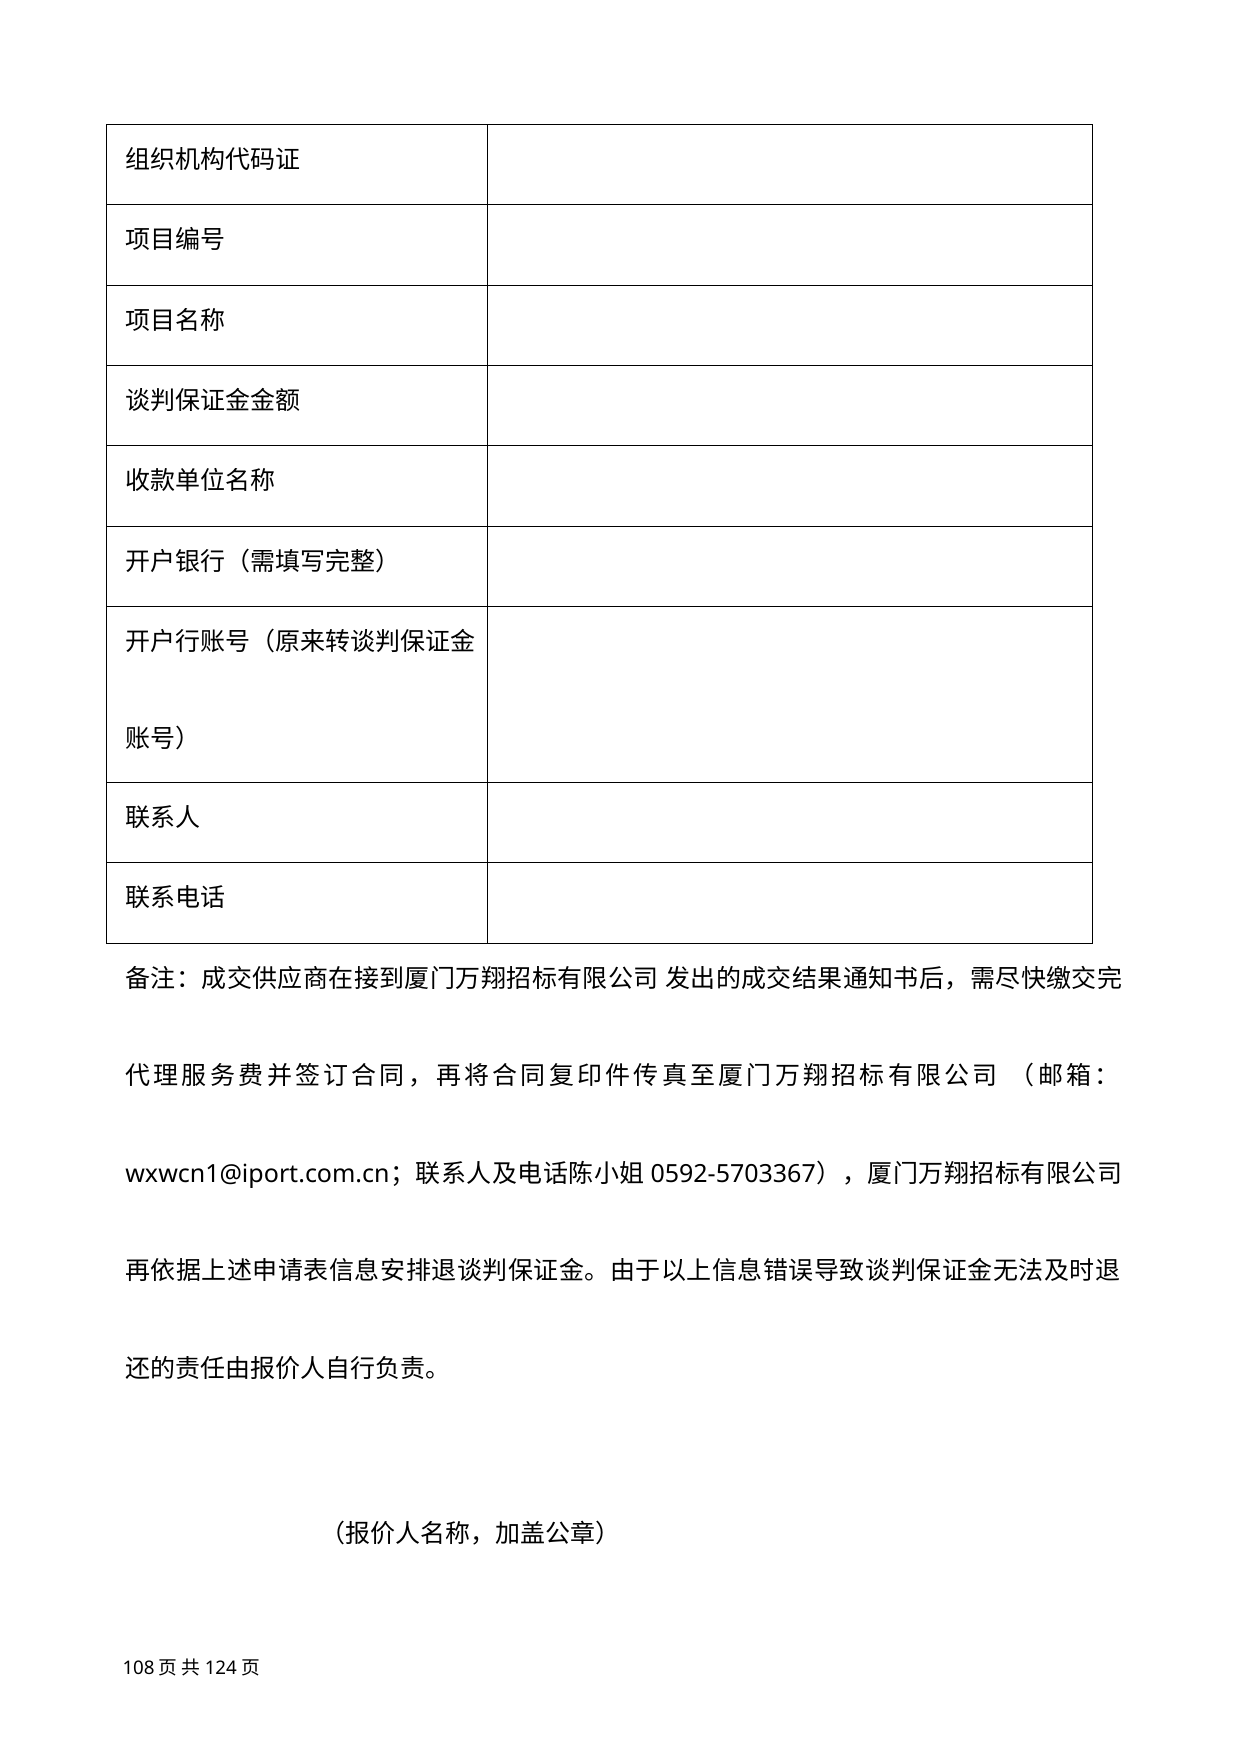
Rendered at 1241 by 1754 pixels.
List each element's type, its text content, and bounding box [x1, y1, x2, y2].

table_cell 开户行账号（原来转谈判保证金账号） [107, 607, 487, 782]
table_cell 谈判保证金金额 [107, 366, 487, 445]
table_cell [488, 446, 1092, 526]
table_cell 联系人 [107, 783, 487, 862]
table_cell [488, 366, 1092, 445]
table_cell 组织机构代码证 [107, 125, 487, 204]
table_cell [488, 125, 1092, 204]
table_cell 项目编号 [107, 205, 487, 285]
table_cell [488, 205, 1092, 285]
table_cell [488, 527, 1092, 606]
table_cell 收款单位名称 [107, 446, 487, 526]
table_cell 项目名称 [107, 286, 487, 365]
text 备注：成交供应商在接到厦门万翔招标有限公司 发出的成交结果通知书后，需尽快缴交完代理服务费并签订合同，再将合同复印件传真至厦门万翔招标有限公司 （邮箱：wxwcn1@iport.com.cn；联系人及电话陈小姐0592-5703367），厦门万翔招标有限公司 再依据上述申请表信息安排退谈判保证金。由于以上信息错误导致谈判保证金无法及时退还的责任由报价人自行负责。 [125, 944, 1122, 1399]
table_cell [488, 863, 1092, 943]
table_cell [488, 286, 1092, 365]
table_cell 开户银行（需填写完整） [107, 527, 487, 606]
table_cell [488, 607, 1092, 782]
text （报价人名称，加盖公章） [125, 1499, 1122, 1564]
table_cell 联系电话 [107, 863, 487, 943]
table_cell [488, 783, 1092, 862]
